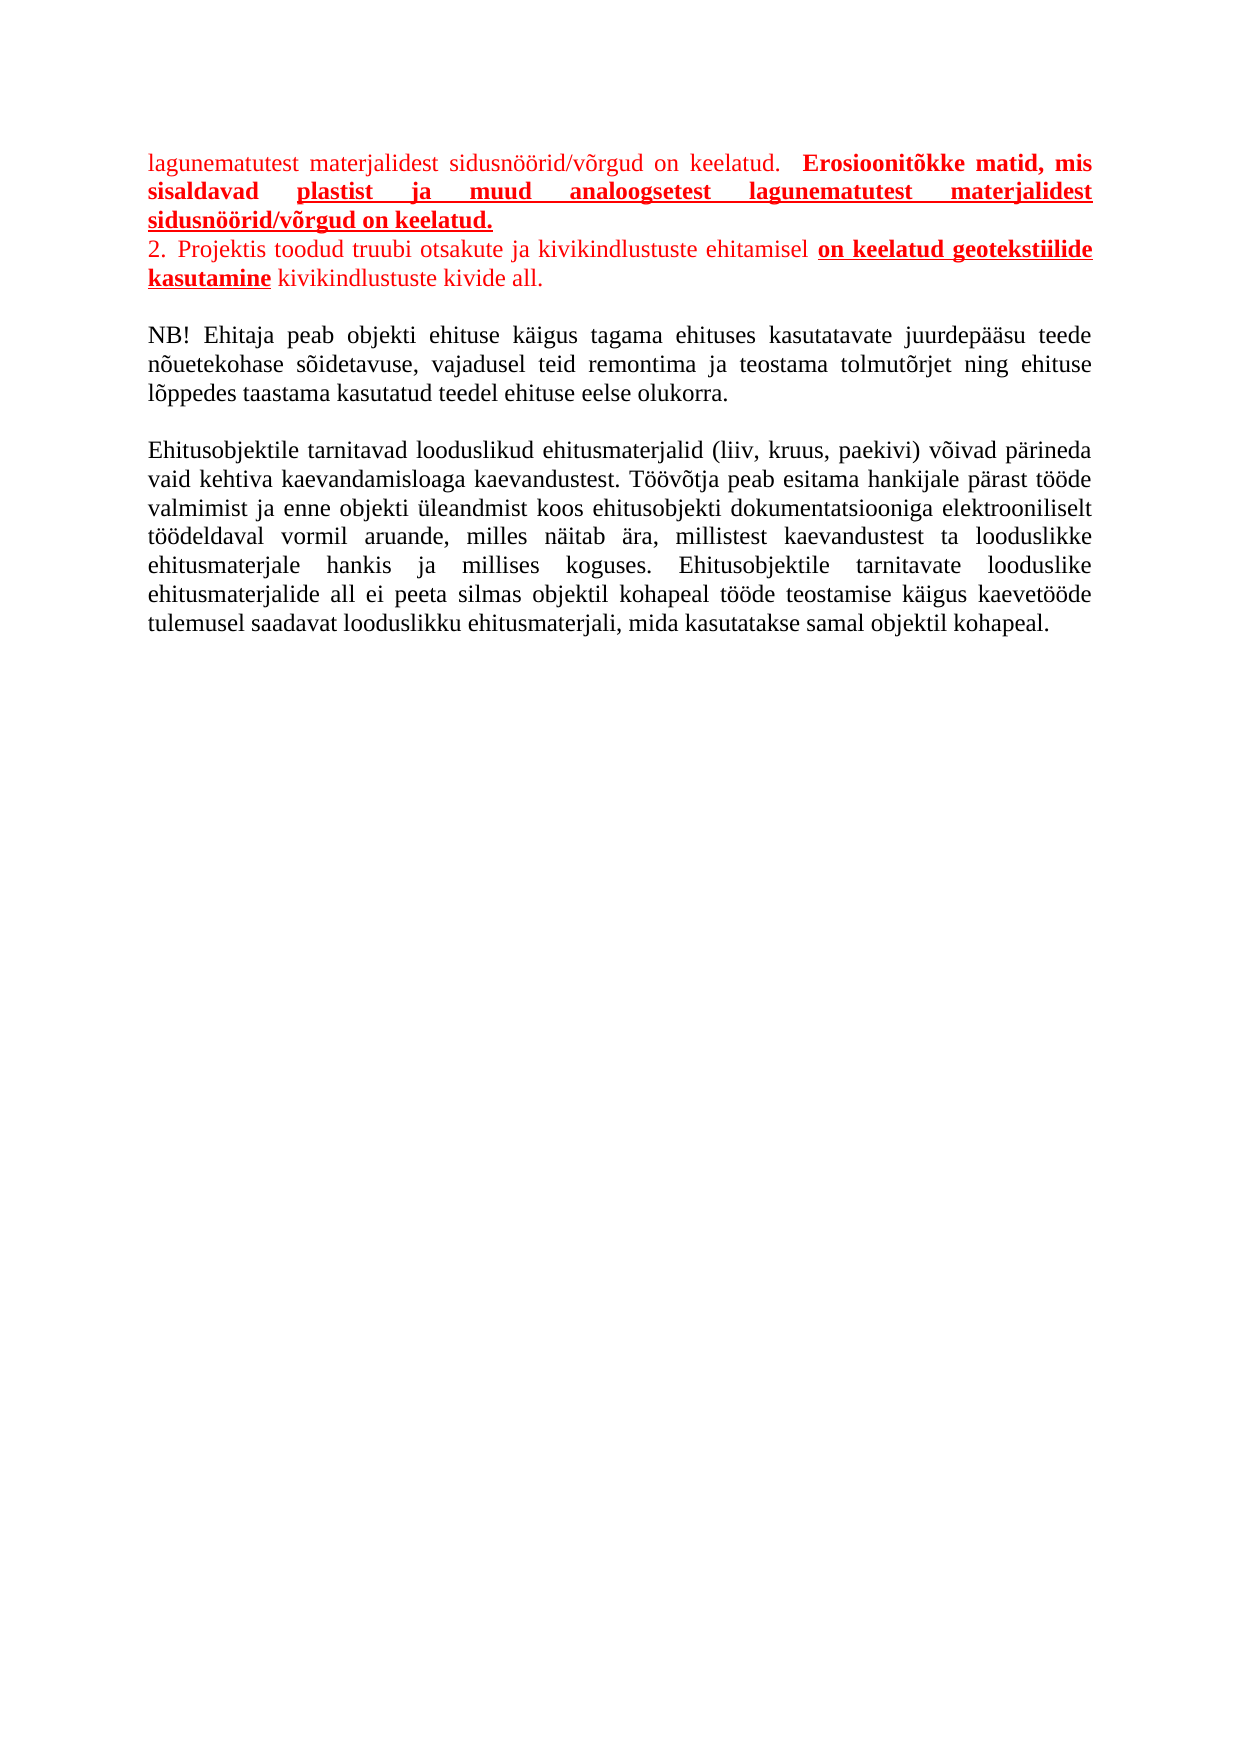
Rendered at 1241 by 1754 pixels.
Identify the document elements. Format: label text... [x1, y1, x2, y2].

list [148, 148, 1093, 234]
list Projektis toodud truubi otsakute ja kivikindlustuste ehitamisel on keelatud geotekstiilide kasutamine kivikindlustuste kivide all. [148, 234, 1093, 291]
text Ehitusobjektile tarnitavad looduslikud ehitusmaterjalid (liiv, kruus, paekivi) võivad pärineda vaid kehtiva kaevandamisloaga kaevandustest. Töövõtja peab esitama hankijale pärast tööde valmimist ja enne objekti üleandmist koos ehitusobjekti dokumentatsiooniga elektrooniliselt töödeldaval vormil aruande, milles näitab ära, millistest kaevandustest ta looduslikke ehitusmaterjale hankis ja millises koguses. Ehitusobjektile tarnitavate looduslike ehitusmaterjalide all ei peeta silmas objektil kohapeal tööde teostamise käigus kaevetööde tulemusel saadavat looduslikku ehitusmaterjali, mida kasutatakse samal objektil kohapeal. [148, 435, 1093, 636]
text NB! Ehitaja peab objekti ehituse käigus tagama ehituses kasutatavate juurdepääsu teede nõuetekohase sõidetavuse, vajadusel teid remontima ja teostama tolmutõrjet ning ehituse lõppedes taastama kasutatud teedel ehituse eelse olukorra. [148, 320, 1093, 406]
